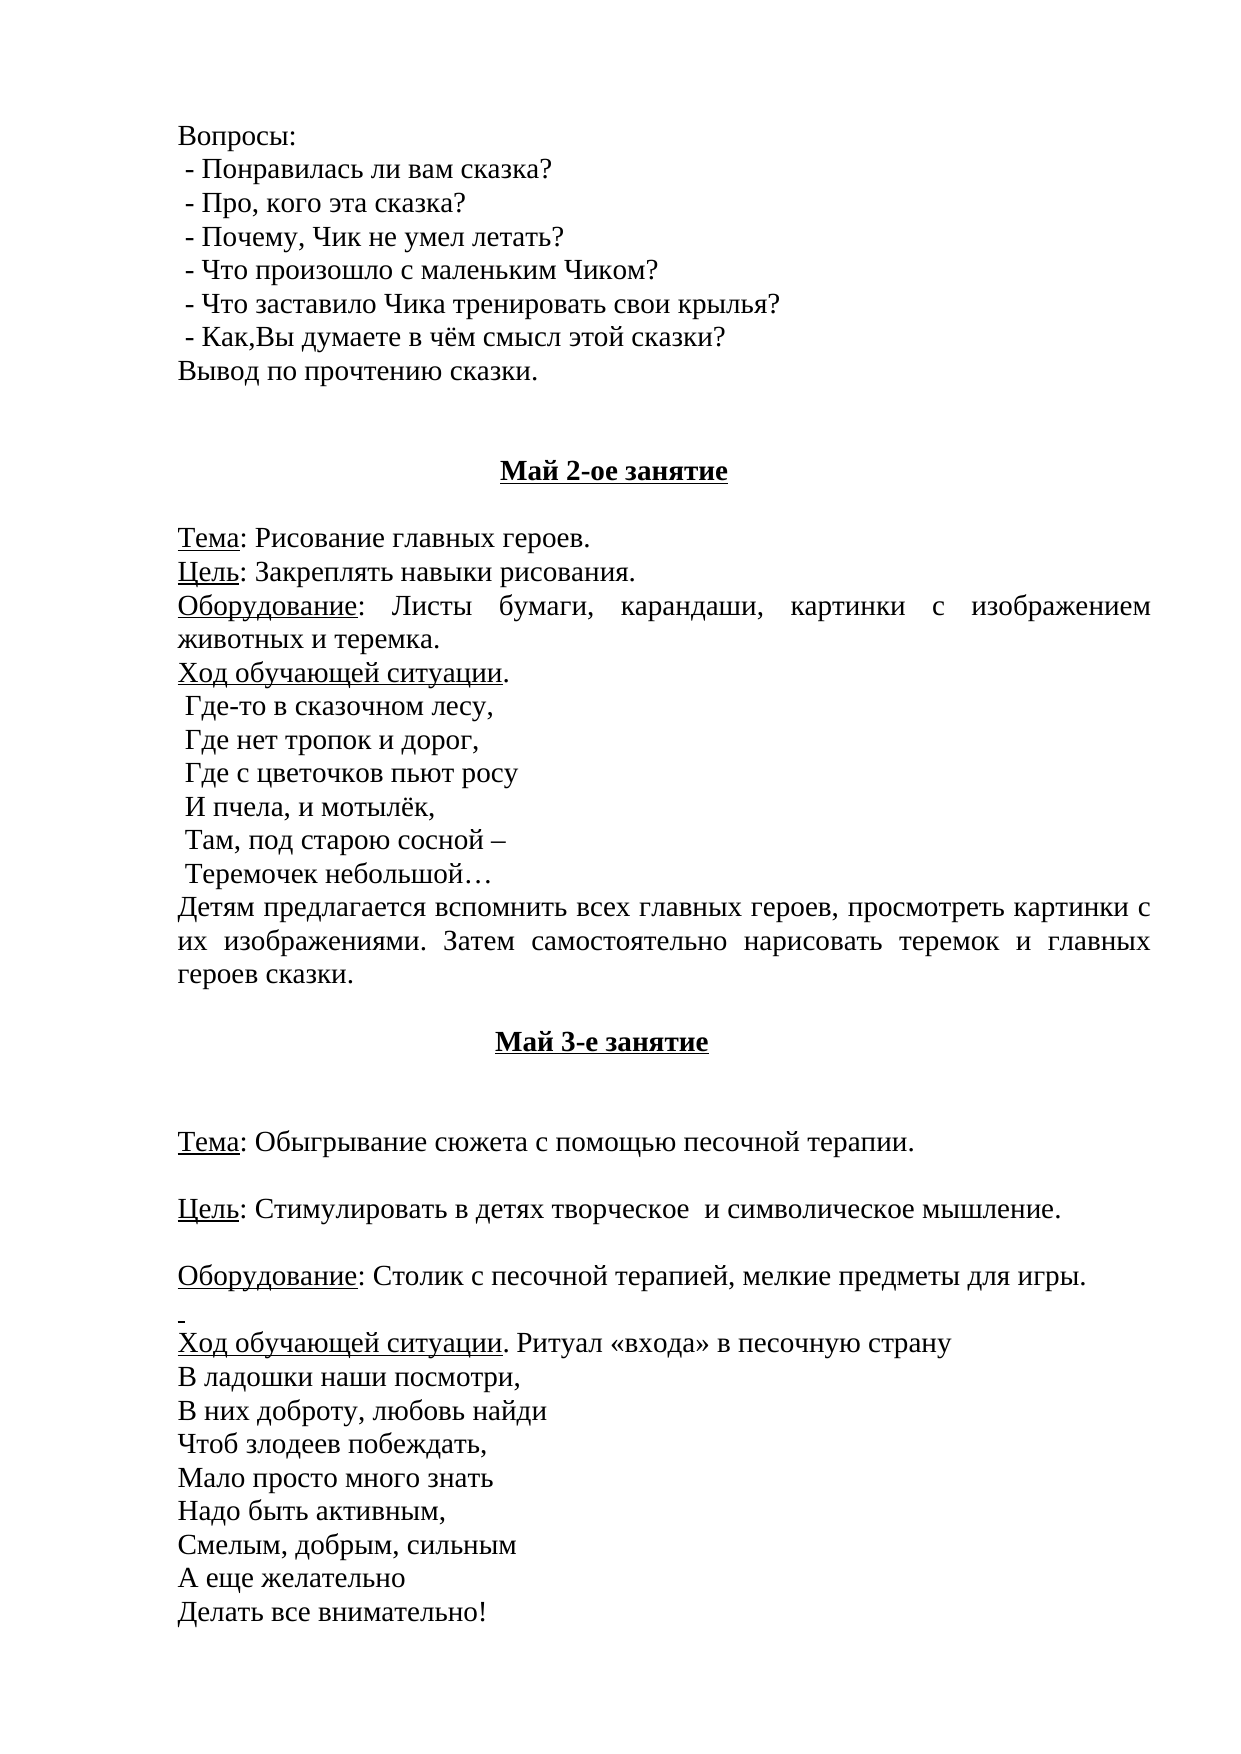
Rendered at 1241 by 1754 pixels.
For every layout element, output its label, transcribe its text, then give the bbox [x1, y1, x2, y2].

text Где с цветочков пьют росу [177, 755, 1152, 789]
text Надо быть активным, [177, 1493, 1152, 1527]
text Тема: Рисование главных героев. [177, 521, 1152, 554]
text Детям предлагается вспомнить всех главных героев, просмотреть картинки с их изображениями. Затем самостоятельно нарисовать теремок и главных героев сказки. [177, 889, 1152, 990]
text Теремочек небольшой… [177, 856, 1152, 889]
text - Что произошло с маленьким Чиком? [177, 252, 1152, 286]
text Тема: Обыгрывание сюжета с помощью песочной терапии. [177, 1124, 1152, 1158]
text Делать все внимательно! [177, 1594, 1152, 1627]
text Май 3-е занятие [177, 1024, 1152, 1057]
text Где нет тропок и дорог, [177, 722, 1152, 755]
text - Как,Вы думаете в чём смысл этой сказки? [177, 319, 1152, 353]
text Где-то в сказочном лесу, [177, 688, 1152, 722]
text - Что заставило Чика тренировать свои крылья? [177, 286, 1152, 319]
text - Про, кого эта сказка? [177, 185, 1152, 219]
text В них доброту, любовь найди [177, 1393, 1152, 1426]
text Оборудование: Листы бумаги, карандаши, картинки с изображением животных и теремка. [177, 588, 1152, 655]
text Май 2-ое занятие [177, 453, 1152, 487]
text Оборудование: Столик с песочной терапией, мелкие предметы для игры. [177, 1258, 1152, 1292]
text Ход обучающей ситуации. Ритуал «входа» в песочную страну [177, 1326, 1152, 1359]
text И пчела, и мотылёк, [177, 789, 1152, 822]
text В ладошки наши посмотри, [177, 1359, 1152, 1393]
text - Понравилась ли вам сказка? [177, 152, 1152, 185]
text Мало просто много знать [177, 1460, 1152, 1493]
text Смелым, добрым, сильным [177, 1527, 1152, 1560]
text Ход обучающей ситуации. [177, 655, 1152, 688]
text Вывод по прочтению сказки. [177, 353, 1152, 386]
text Там, под старою сосной – [177, 822, 1152, 856]
text - Почему, Чик не умел летать? [177, 219, 1152, 252]
text Вопросы: [177, 118, 1152, 152]
text Цель: Стимулировать в детях творческое и символическое мышление. [177, 1191, 1152, 1225]
text А еще желательно [177, 1560, 1152, 1594]
text Чтоб злодеев побеждать, [177, 1426, 1152, 1460]
text Цель: Закреплять навыки рисования. [177, 554, 1152, 588]
